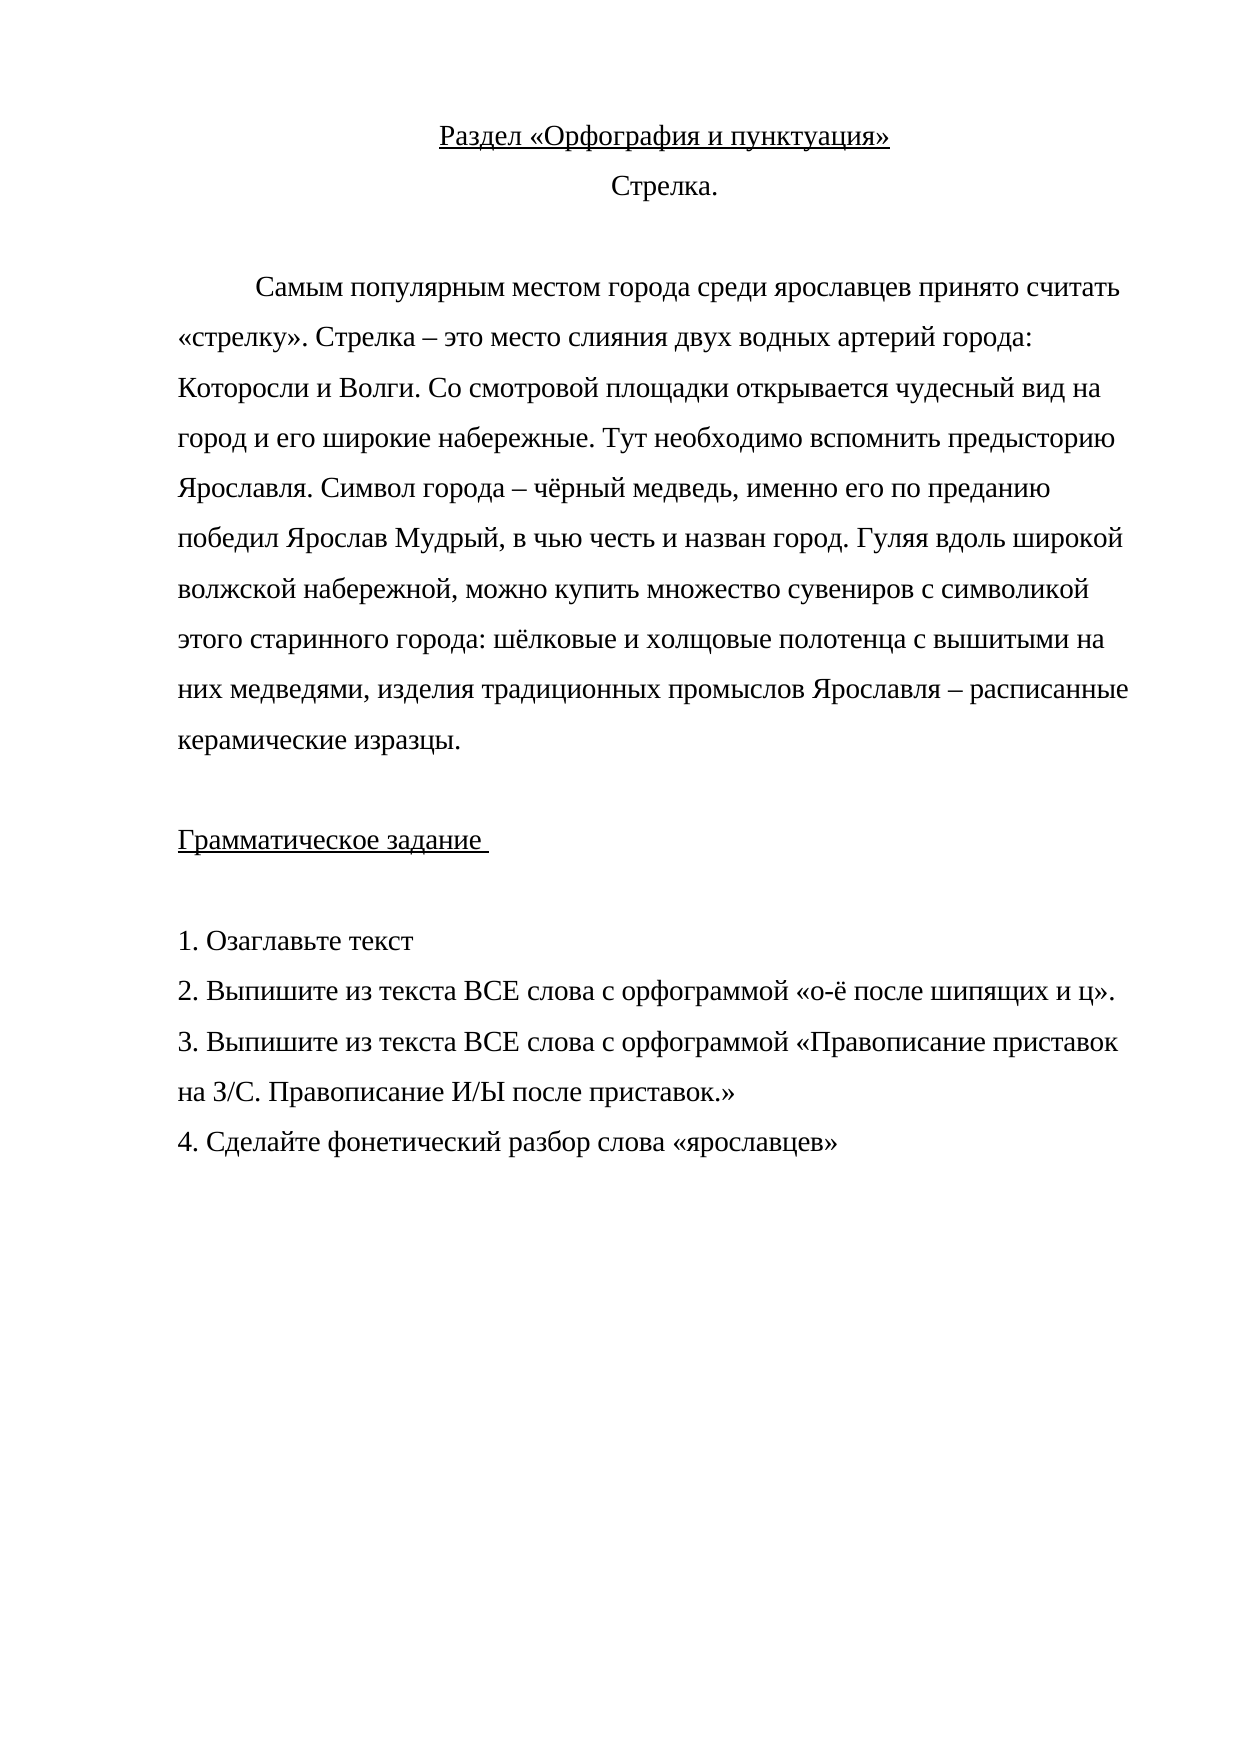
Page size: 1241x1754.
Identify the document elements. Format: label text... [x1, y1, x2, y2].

text Стрелка. [177, 168, 1152, 202]
text Раздел «Орфография и пунктуация» [177, 118, 1152, 152]
text Самым популярным местом города среди ярославцев принято считать «стрелку». Стрелка – это место слияния двух водных артерий города: Которосли и Волги. Со смотровой площадки открывается чудесный вид на город и его широкие набережные. Тут необходимо вспомнить предысторию Ярославля. Символ города – чёрный медведь, именно его по преданию победил Ярослав Мудрый, в чью честь и назван город. Гуляя вдоль широкой волжской набережной, можно купить множество сувениров с символикой этого старинного города: шёлковые и холщовые полотенца с вышитыми на них медведями, изделия традиционных промыслов Ярославля – расписанные керамические изразцы. Грамматическое задание 1. Озаглавьте текст 2. Выпишите из текста ВСЕ слова с орфограммой «о-ё после шипящих и ц». 3. Выпишите из текста ВСЕ слова с орфограммой «Правописание приставок на З/С. Правописание И/Ы после приставок.» 4. Сделайте фонетический разбор слова «ярославцев» [177, 219, 1152, 1158]
